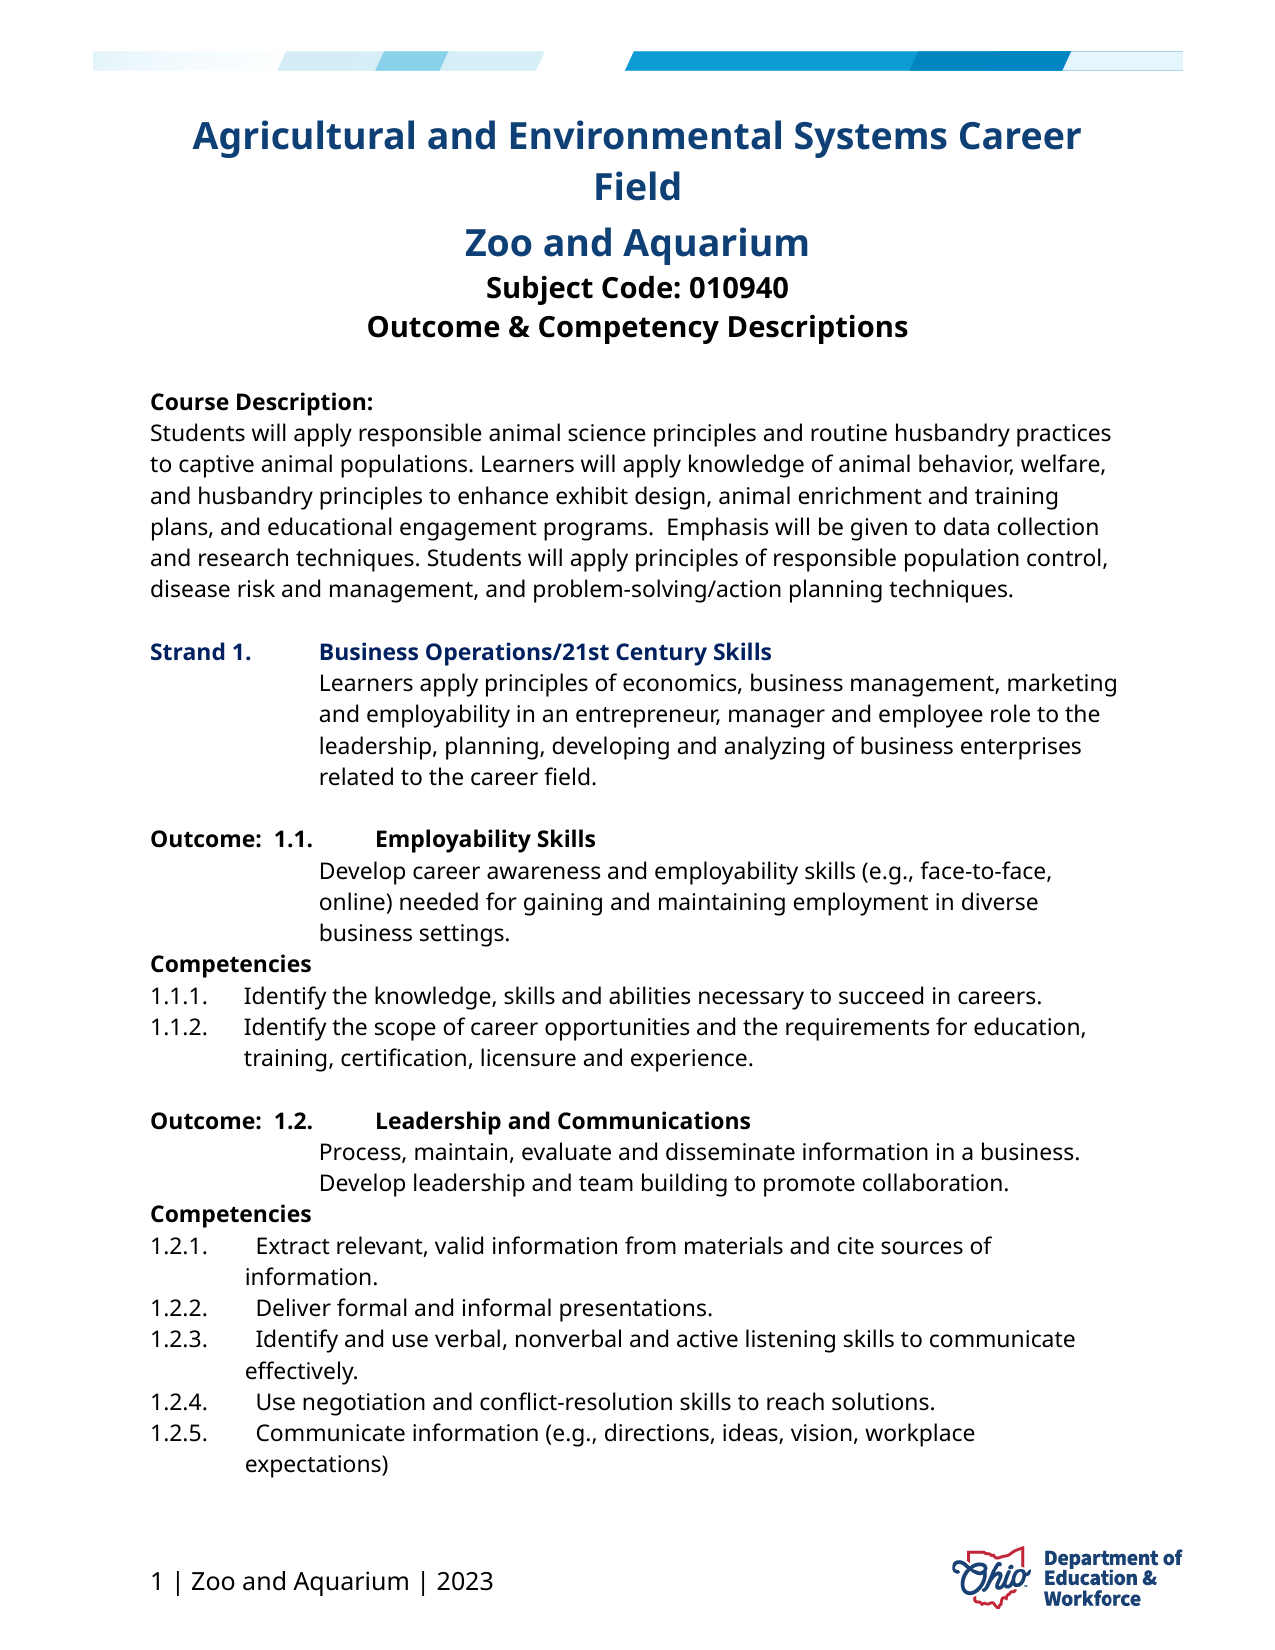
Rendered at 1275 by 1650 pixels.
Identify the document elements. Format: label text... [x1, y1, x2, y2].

text 1.2.4. Use negotiation and conflict-resolution skills to reach solutions. [150, 1386, 1125, 1417]
text Outcome: 1.2. Leadership and Communications [150, 1105, 1125, 1136]
text Subject Code: 010940 [150, 267, 1125, 307]
text Course Description: [150, 386, 1125, 417]
text 1.2.1. Extract relevant, valid information from materials and cite sources of information. [150, 1230, 1125, 1292]
text Process, maintain, evaluate and disseminate information in a business. Develop leadership and team building to promote collaboration. [150, 1136, 1125, 1198]
text Outcome & Competency Descriptions [150, 307, 1125, 346]
text 1.2.5. Communicate information (e.g., directions, ideas, vision, workplace expectations) [150, 1417, 1125, 1480]
text Competencies [150, 1198, 1125, 1230]
text 1.1.1. Identify the knowledge, skills and abilities necessary to succeed in careers. [150, 980, 1125, 1011]
subtitle Agricultural and Environmental Systems Career Field [150, 109, 1125, 212]
text 1.2.2. Deliver formal and informal presentations. [150, 1292, 1125, 1323]
subtitle Zoo and Aquarium [150, 216, 1125, 267]
text 1.2.3. Identify and use verbal, nonverbal and active listening skills to communicate [150, 1323, 1125, 1355]
text effectively. [150, 1355, 1125, 1386]
picture [8, 19, 1267, 1647]
text Students will apply responsible animal science principles and routine husbandry practices to captive animal populations. Learners will apply knowledge of animal behavior, welfare, and husbandry principles to enhance exhibit design, animal enrichment and training plans, and educational engagement programs. Emphasis will be given to data collection and research techniques. Students will apply principles of responsible population control, disease risk and management, and problem-solving/action planning techniques. [150, 417, 1125, 605]
text Strand 1. Business Operations/21st Century Skills [150, 636, 1125, 667]
text 1.1.2. Identify the scope of career opportunities and the requirements for education, training, certification, licensure and experience. [150, 1011, 1125, 1073]
text Competencies [150, 948, 1125, 980]
text Outcome: 1.1. Employability Skills [150, 823, 1125, 855]
text Develop career awareness and employability skills (e.g., face-to-face, online) needed for gaining and maintaining employment in diverse business settings. [319, 855, 1125, 948]
text Learners apply principles of economics, business management, marketing and employability in an entrepreneur, manager and employee role to the leadership, planning, developing and analyzing of business enterprises related to the career field. [319, 667, 1125, 792]
